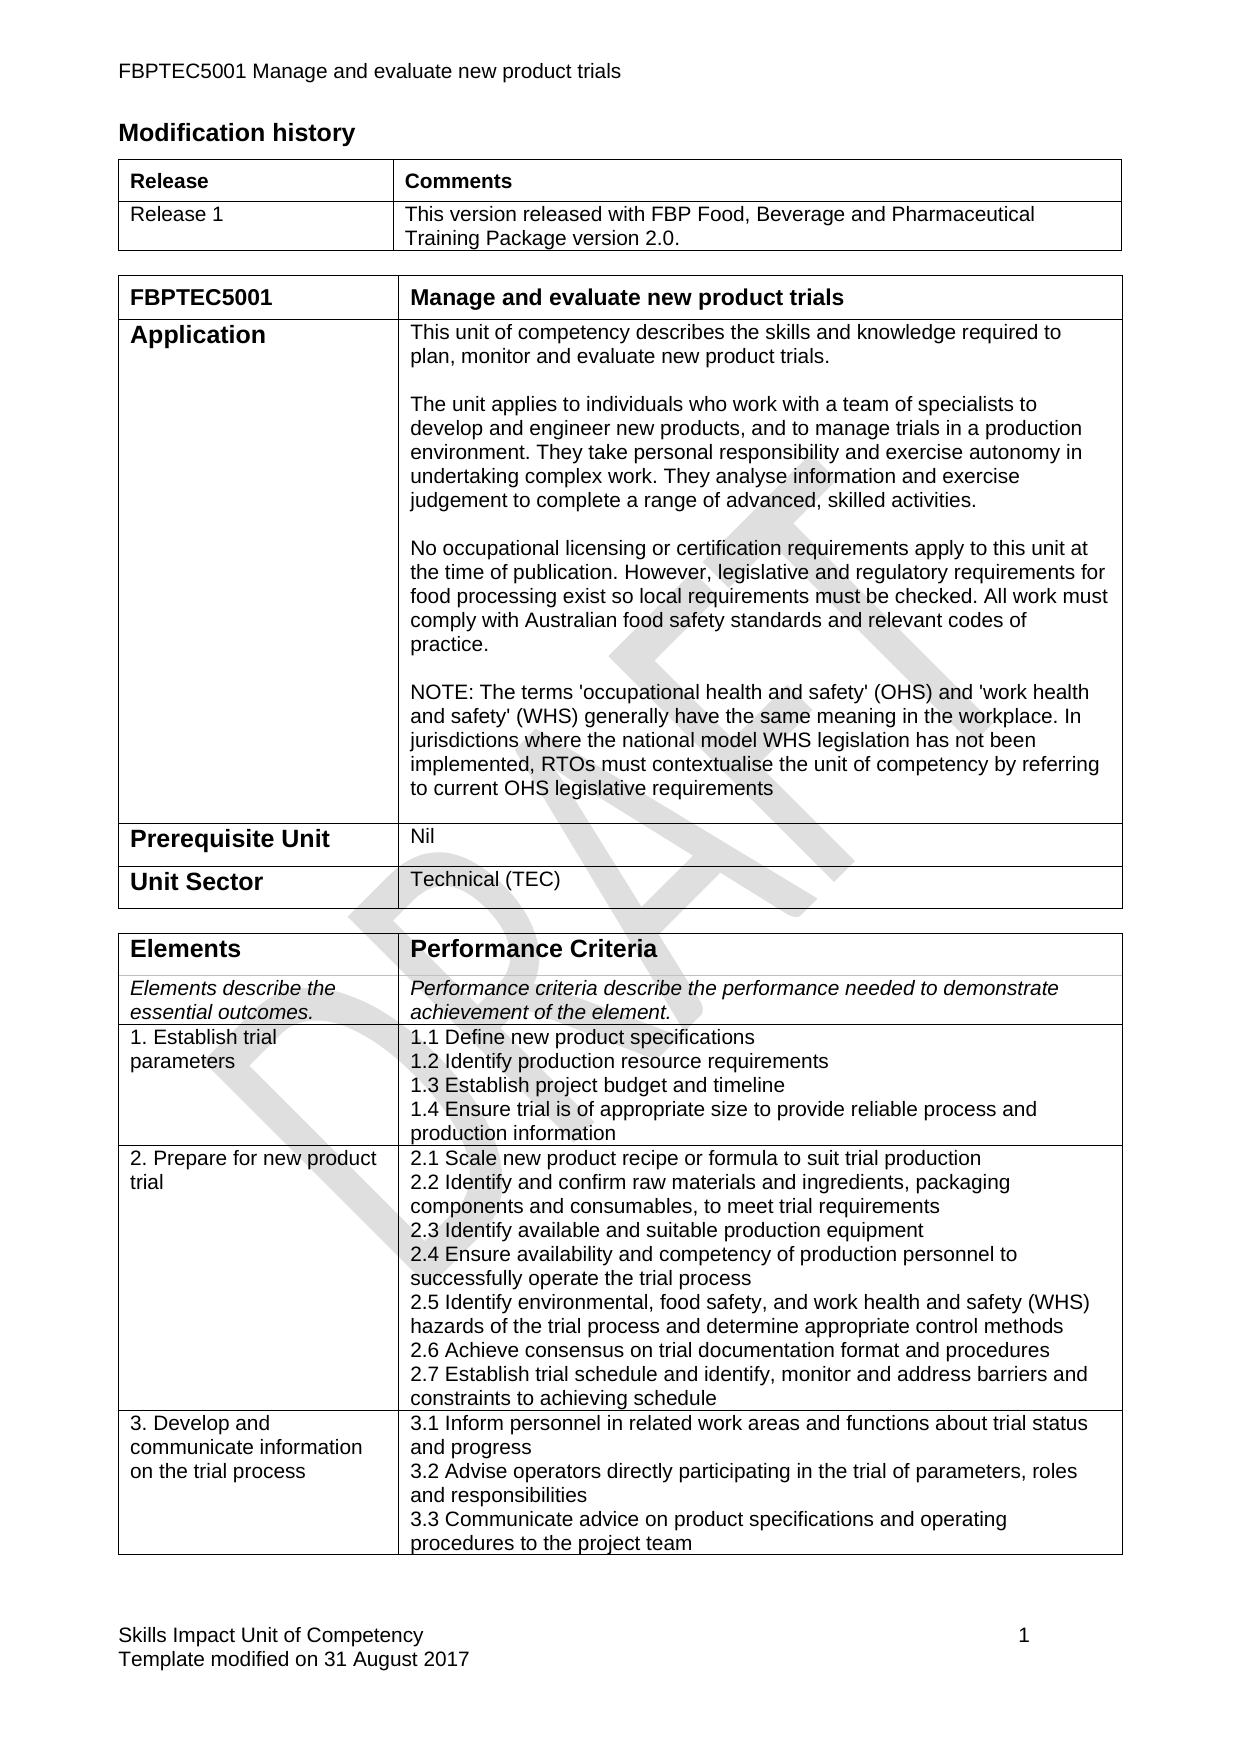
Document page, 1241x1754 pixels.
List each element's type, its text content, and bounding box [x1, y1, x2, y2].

table_cell This version released with FBP Food, Beverage and Pharmaceutical Training Package version 2.0. [394, 202, 1121, 250]
table_cell Prerequisite Unit [119, 824, 398, 866]
table_cell Release 1 [119, 202, 393, 250]
table_header Manage and evaluate new product trials [399, 276, 1122, 319]
table_cell 2.1 Scale new product recipe or formula to suit trial production 2.2 Identify and confirm raw materials and ingredients, packaging components and consumables, to meet trial requirements 2.3 Identify available and suitable production equipment 2.4 Ensure availability and competency of production personnel to successfully operate the trial process 2.5 Identify environmental, food safety, and work health and safety (WHS) hazards of the trial process and determine appropriate control methods 2.6 Achieve consensus on trial documentation format and procedures 2.7 Establish trial schedule and identify, monitor and address barriers and constraints to achieving schedule [399, 1146, 1122, 1409]
table_cell 3.1 Inform personnel in related work areas and functions about trial status and progress 3.2 Advise operators directly participating in the trial of parameters, roles and responsibilities 3.3 Communicate advice on product specifications and operating procedures to the project team [399, 1411, 1122, 1554]
table_header Release [119, 160, 393, 201]
table_header FBPTEC5001 [119, 276, 398, 319]
table_cell Performance criteria describe the performance needed to demonstrate achievement of the element. [399, 976, 1122, 1024]
subtitle Modification history [118, 118, 1122, 147]
table_cell Unit Sector [119, 867, 398, 908]
table_cell 2. Prepare for new product trial [119, 1146, 398, 1409]
table_cell 1.1 Define new product specifications 1.2 Identify production resource requirements 1.3 Establish project budget and timeline 1.4 Ensure trial is of appropriate size to provide reliable process and production information [399, 1025, 1122, 1145]
table_cell Technical (TEC) [399, 867, 1122, 908]
table_cell 3. Develop and communicate information on the trial process [119, 1411, 398, 1554]
table_header Performance Criteria [399, 934, 1122, 975]
table_header Comments [394, 160, 1121, 201]
table_cell Nil [399, 824, 1122, 866]
table_cell This unit of competency describes the skills and knowledge required to plan, monitor and evaluate new product trials. The unit applies to individuals who work with a team of specialists to develop and engineer new products, and to manage trials in a production environment. They take personal responsibility and exercise autonomy in undertaking complex work. They analyse information and exercise judgement to complete a range of advanced, skilled activities. No occupational licensing or certification requirements apply to this unit at the time of publication. However, legislative and regulatory requirements for food processing exist so local requirements must be checked. All work must comply with Australian food safety standards and relevant codes of practice. NOTE: The terms 'occupational health and safety' (OHS) and 'work health and safety' (WHS) generally have the same meaning in the workplace. In jurisdictions where the national model WHS legislation has not been implemented, RTOs must contextualise the unit of competency by referring to current OHS legislative requirements [399, 320, 1122, 823]
table_header Elements [119, 934, 398, 975]
table_cell 1. Establish trial parameters [119, 1025, 398, 1145]
table_cell Application [119, 320, 398, 823]
table_cell Elements describe the essential outcomes. [119, 976, 398, 1024]
